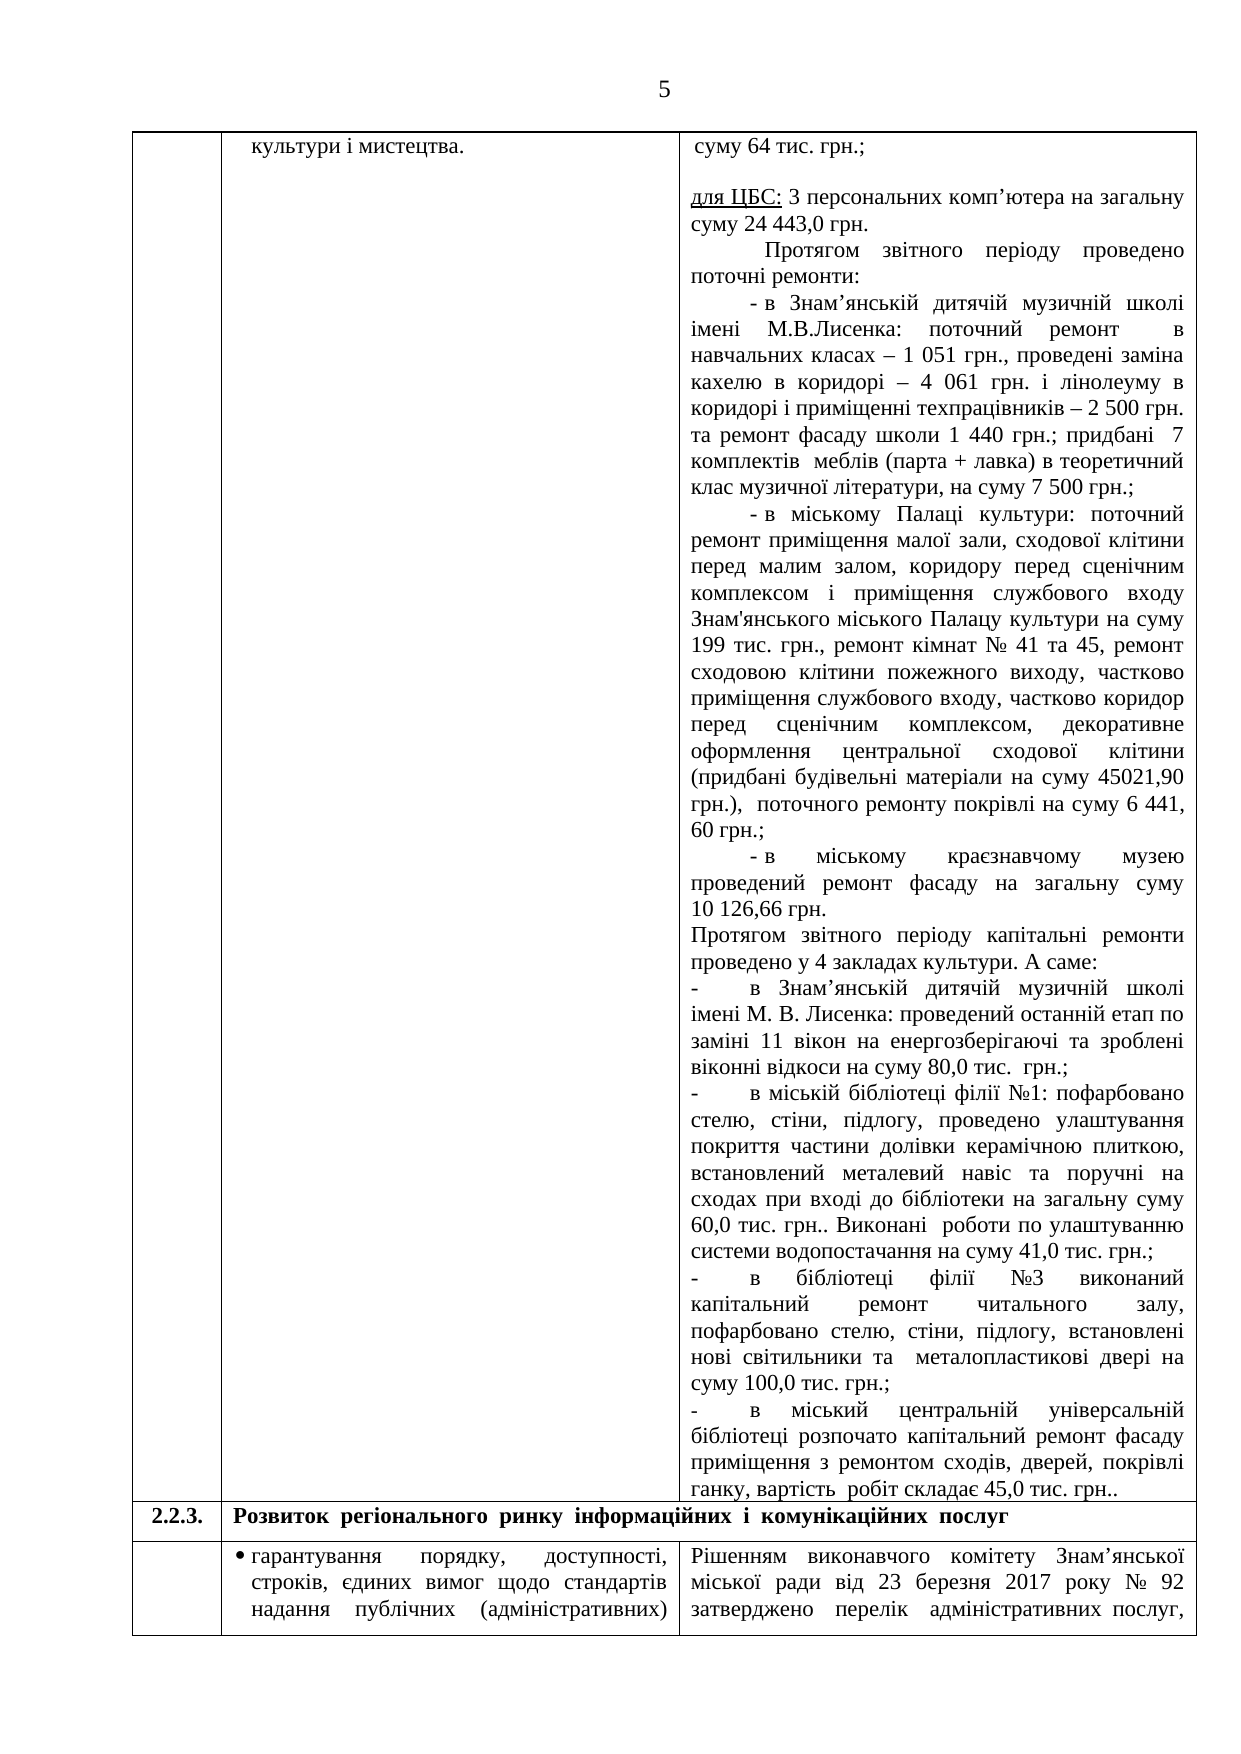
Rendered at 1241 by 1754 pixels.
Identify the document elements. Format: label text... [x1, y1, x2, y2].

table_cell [222, 1542, 679, 1635]
table_cell [133, 133, 221, 1501]
table_cell 2.2.3. [133, 1502, 221, 1541]
table_cell Розвиток регіонального ринку інформаційних і комунікаційних послуг [222, 1502, 1196, 1541]
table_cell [680, 1542, 1196, 1635]
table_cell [222, 133, 679, 1501]
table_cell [680, 133, 1196, 1501]
table_cell [133, 1542, 221, 1635]
